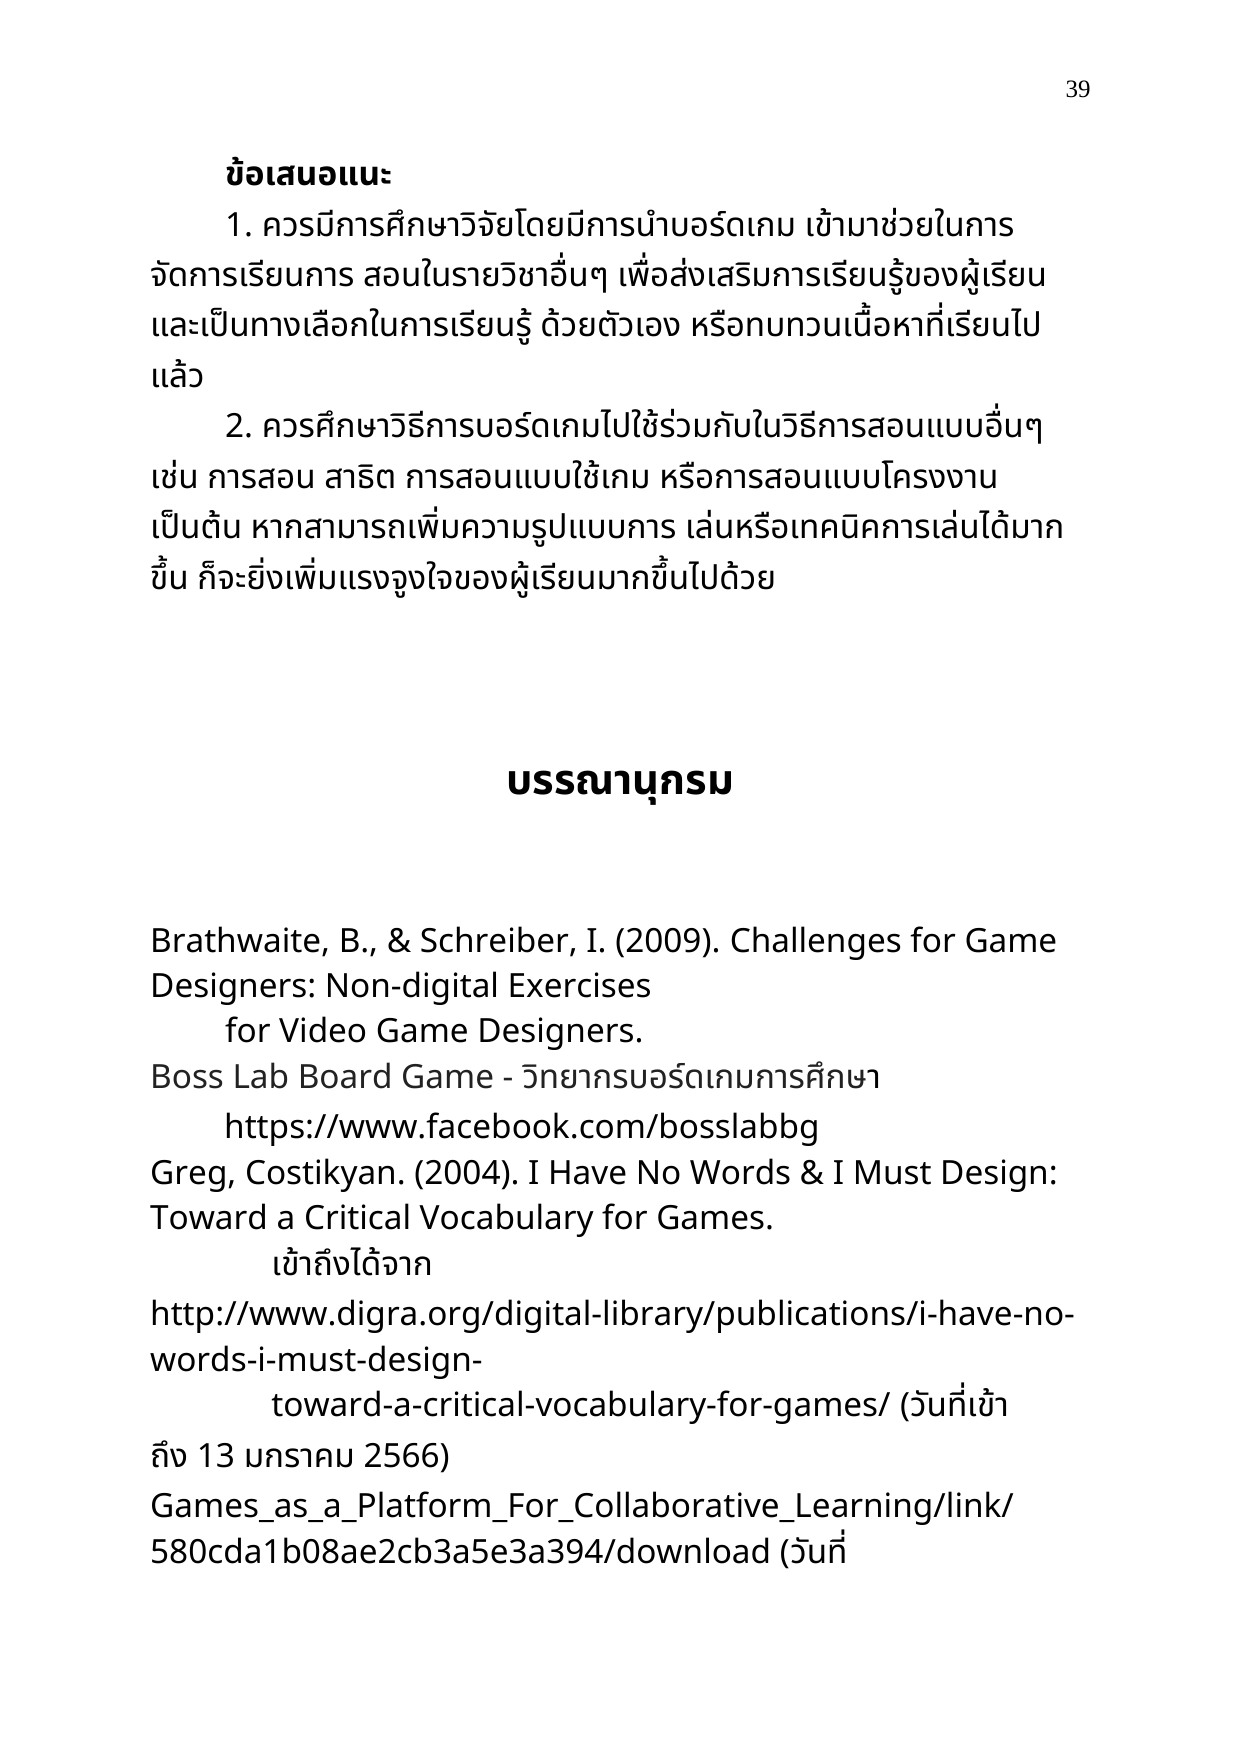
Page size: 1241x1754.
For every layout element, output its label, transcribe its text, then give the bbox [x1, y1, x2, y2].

text เข้าถึงได้จาก [150, 1239, 1090, 1290]
text 1. ควรมีการศึกษาวิจัยโดยมีการนำบอร์ดเกม เข้ามาช่วยในการจัดการเรียนการ สอนในรายวิชาอื่นๆ เพื่อส่งเสริมการเรียนรู้ของผู้เรียน และเป็นทางเลือกในการเรียนรู้ ด้วยตัวเอง หรือทบทวนเนื้อหาที่เรียนไปแล้ว [150, 200, 1090, 402]
text ข้อเสนอแนะ [150, 150, 1090, 200]
text บรรณานุกรม [150, 750, 1090, 813]
text Greg, Costikyan. (2004). I Have No Words & I Must Design: Toward a Critical Vocabulary for Games. [150, 1149, 1090, 1239]
text http://www.digra.org/digital-library/publications/i-have-no-words-i-must-design- [150, 1290, 1090, 1381]
text toward-a-critical-vocabulary-for-games/ (วันที่เข้าถึง 13 มกราคม 2566) [150, 1381, 1090, 1482]
text for Video Game Designers. [150, 1007, 1090, 1053]
text Boss Lab Board Game - วิทยากรบอร์ดเกมการศึกษา https://www.facebook.com/bosslabbg [150, 1053, 1090, 1149]
text 2. ควรศึกษาวิธีการบอร์ดเกมไปใช้ร่วมกับในวิธีการสอนแบบอื่นๆ เช่น การสอน สาธิต การสอนแบบใช้เกม หรือการสอนแบบโครงงาน เป็นต้น หากสามารถเพิ่มความรูปแบบการ เล่นหรือเทคนิคการเล่นได้มากขึ้น ก็จะยิ่งเพิ่มแรงจูงใจของผู้เรียนมากขึ้นไปด้วย [150, 402, 1090, 604]
text Brathwaite, B., & Schreiber, I. (2009). Challenges for Game Designers: Non-digital Exercises [150, 916, 1090, 1007]
text Games_as_a_Platform_For_Collaborative_Learning/link/580cda1b08ae2cb3a5e3a394/download (วันที่ [150, 1482, 1090, 1578]
